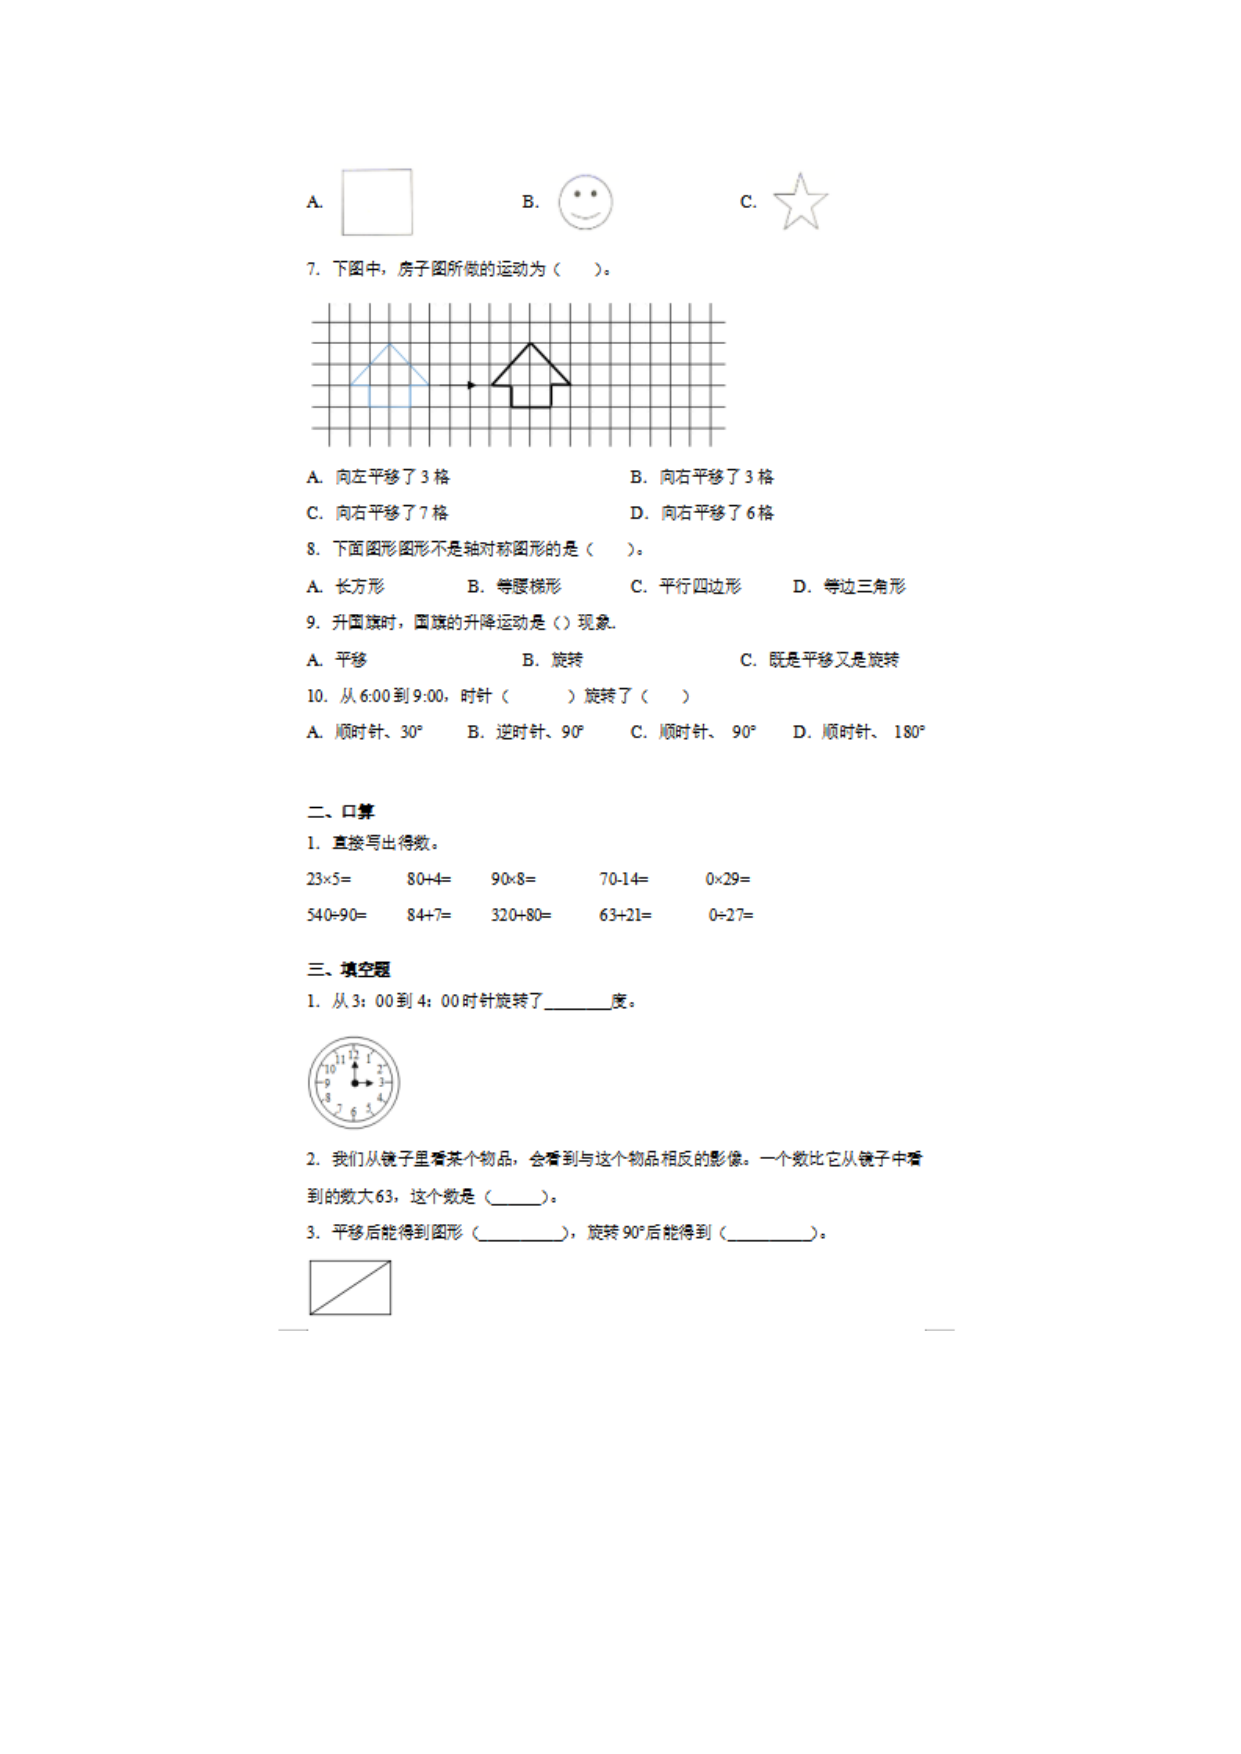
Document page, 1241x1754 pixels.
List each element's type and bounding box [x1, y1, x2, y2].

picture [274, 162, 966, 1331]
